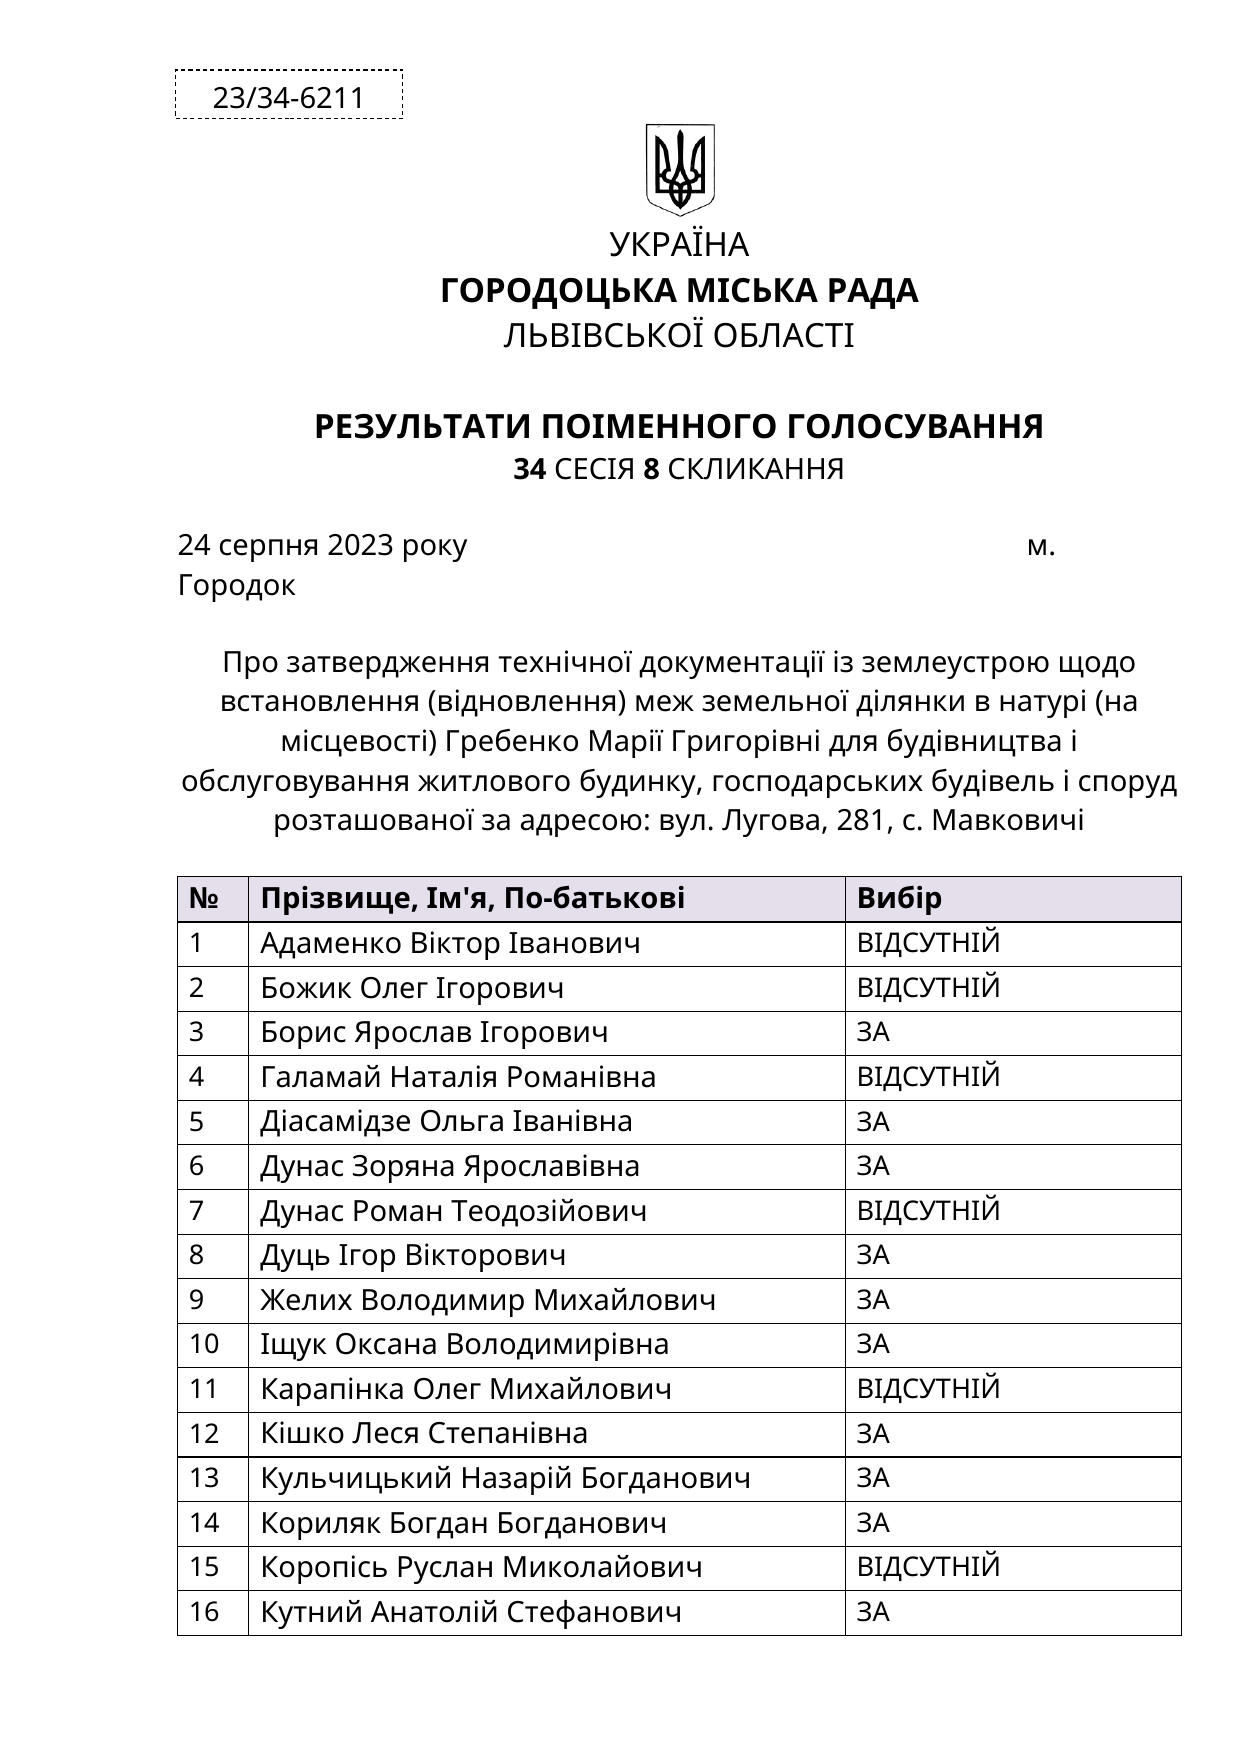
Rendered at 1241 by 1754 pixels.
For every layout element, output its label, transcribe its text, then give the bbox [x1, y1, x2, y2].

table_cell 13 [178, 1458, 248, 1501]
table_cell Дунас Зоряна Ярославівна [249, 1145, 845, 1189]
table_cell 5 [178, 1101, 248, 1144]
table_cell Кульчицький Назарій Богданович [249, 1458, 845, 1501]
table_cell 9 [178, 1279, 248, 1323]
table_cell ЗА [846, 1324, 1181, 1367]
table_cell Коропісь Руслан Миколайович [249, 1547, 845, 1590]
table_cell Адаменко Віктор Іванович [249, 923, 845, 966]
table_cell 1 [178, 923, 248, 966]
table_cell Божик Олег Ігорович [249, 967, 845, 1011]
table_cell ВІДСУТНІЙ [846, 923, 1181, 966]
table_cell Борис Ярослав Ігорович [249, 1012, 845, 1055]
table_cell 15 [178, 1547, 248, 1590]
table_cell Карапінка Олег Михайлович [249, 1368, 845, 1412]
text ГОРОДОЦЬКА МІСЬКА РАДА [177, 266, 1181, 312]
table_cell Кориляк Богдан Богданович [249, 1502, 845, 1546]
text 24 серпня 2023 року м. Городок [177, 525, 1181, 604]
table_cell 11 [178, 1368, 248, 1412]
text Про затвердження технічної документації із землеустрою щодо встановлення (відновлення) меж земельної ділянки в натурі (на місцевості) Гребенко Марії Григорівні для будівництва і обслуговування житлового будинку, господарських будівель і споруд розташованої за адресою: вул. Лугова, 281, с. Мавковичі [177, 641, 1181, 839]
table_cell ЗА [846, 1413, 1181, 1456]
table_cell Желих Володимир Михайлович [249, 1279, 845, 1323]
picture [633, 118, 726, 221]
table_cell 8 [178, 1235, 248, 1278]
table_cell 4 [178, 1056, 248, 1100]
table_cell Дуць Ігор Вікторович [249, 1235, 845, 1278]
table_cell ЗА [846, 1012, 1181, 1055]
table_cell Іщук Оксана Володимирівна [249, 1324, 845, 1367]
table_cell 10 [178, 1324, 248, 1367]
table_cell ЗА [846, 1279, 1181, 1323]
table_cell ВІДСУТНІЙ [846, 1190, 1181, 1233]
table_cell Дунас Роман Теодозійович [249, 1190, 845, 1233]
table_cell 6 [178, 1145, 248, 1189]
table_cell Кішко Леся Степанівна [249, 1413, 845, 1456]
table_cell ЗА [846, 1101, 1181, 1144]
table_cell ЗА [846, 1591, 1181, 1635]
table_cell 16 [178, 1591, 248, 1635]
table_cell 7 [178, 1190, 248, 1233]
table_cell 14 [178, 1502, 248, 1546]
table_cell Галамай Наталія Романівна [249, 1056, 845, 1100]
table_cell ВІДСУТНІЙ [846, 1547, 1181, 1590]
text РЕЗУЛЬТАТИ ПОІМЕННОГО ГОЛОСУВАННЯ [177, 403, 1181, 448]
table_cell 3 [178, 1012, 248, 1055]
table_header Прізвище, Ім'я, По-батькові [249, 877, 845, 921]
text 34 СЕСІЯ 8 СКЛИКАННЯ [177, 448, 1181, 488]
text ЛЬВІВСЬКОЇ ОБЛАСТІ [177, 312, 1181, 357]
table_cell ЗА [846, 1235, 1181, 1278]
table_cell Кутний Анатолій Стефанович [249, 1591, 845, 1635]
table_header № [178, 877, 248, 921]
table_cell 12 [178, 1413, 248, 1456]
table_header Вибір [846, 877, 1181, 921]
table_cell ЗА [846, 1145, 1181, 1189]
table_cell ВІДСУТНІЙ [846, 1056, 1181, 1100]
table_cell ЗА [846, 1502, 1181, 1546]
table_cell Діасамідзе Ольга Іванівна [249, 1101, 845, 1144]
text УКРАЇНА [177, 221, 1181, 266]
table_cell 2 [178, 967, 248, 1011]
table_cell ВІДСУТНІЙ [846, 967, 1181, 1011]
table_cell ЗА [846, 1458, 1181, 1501]
table_cell ВІДСУТНІЙ [846, 1368, 1181, 1412]
